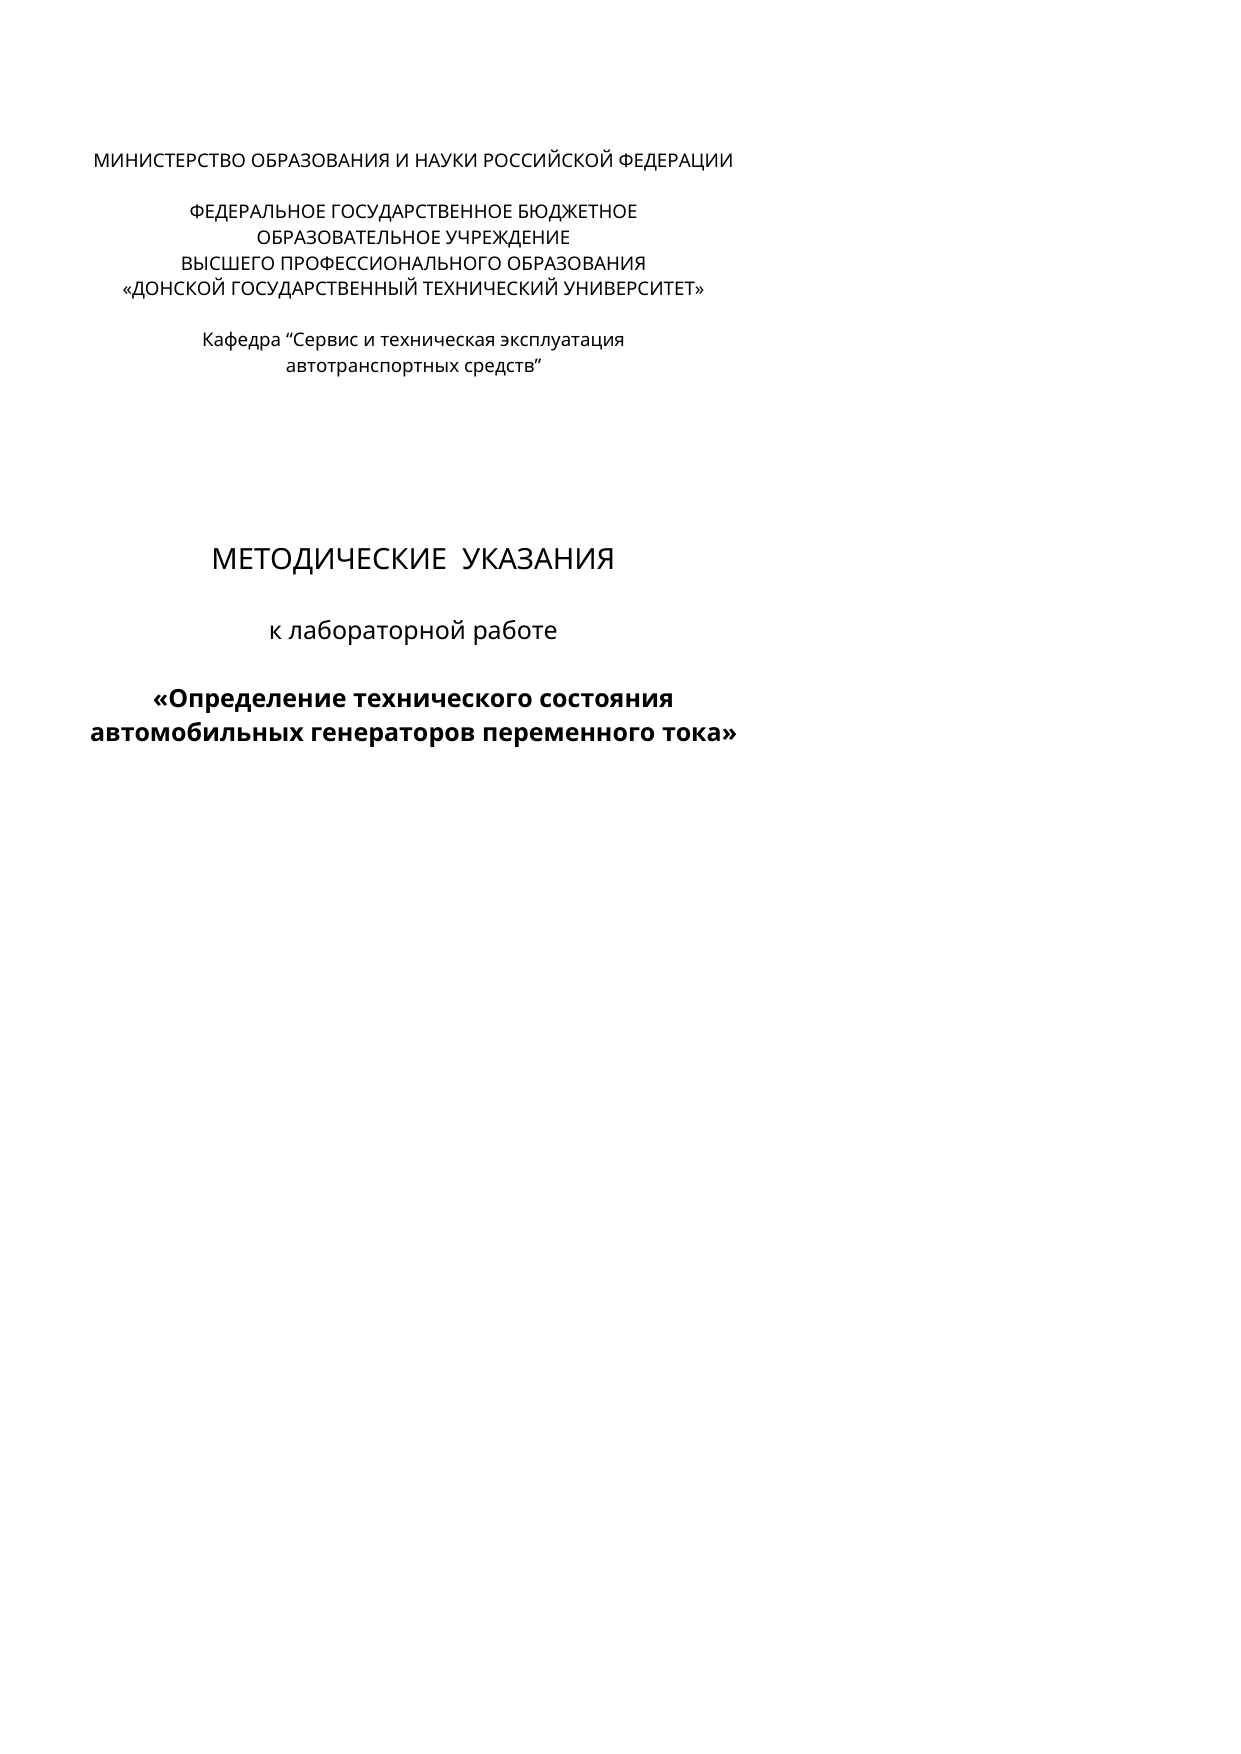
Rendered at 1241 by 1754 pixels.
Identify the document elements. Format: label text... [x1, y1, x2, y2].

text Кафедра “Сервис и техническая эксплуатация [89, 326, 738, 352]
text ВЫСШЕГО ПРОФЕССИОНАЛЬНОГО ОБРАЗОВАНИЯ [89, 250, 738, 275]
text автомобильных генераторов переменного тока» [89, 714, 738, 748]
text МИНИСТЕРСТВО ОБРАЗОВАНИЯ И НАУКИ РОССИЙСКОЙ ФЕДЕРАЦИИ [89, 148, 738, 173]
text «Определение технического состояния [89, 680, 738, 714]
text к лабораторной работе [89, 612, 738, 646]
text ФЕДЕРАЛЬНОЕ ГОСУДАРСТВЕННОЕ БЮДЖЕТНОЕ [89, 199, 738, 224]
text автотранспортных средств” [89, 352, 738, 377]
text «ДОНСКОЙ ГОСУДАРСТВЕННЫЙ ТЕХНИЧЕСКИЙ УНИВЕРСИТЕТ» [89, 275, 738, 301]
subtitle МЕТОДИЧЕСКИЕ УКАЗАНИЯ [89, 538, 738, 578]
text ОБРАЗОВАТЕЛЬНОЕ УЧРЕЖДЕНИЕ [89, 224, 738, 250]
